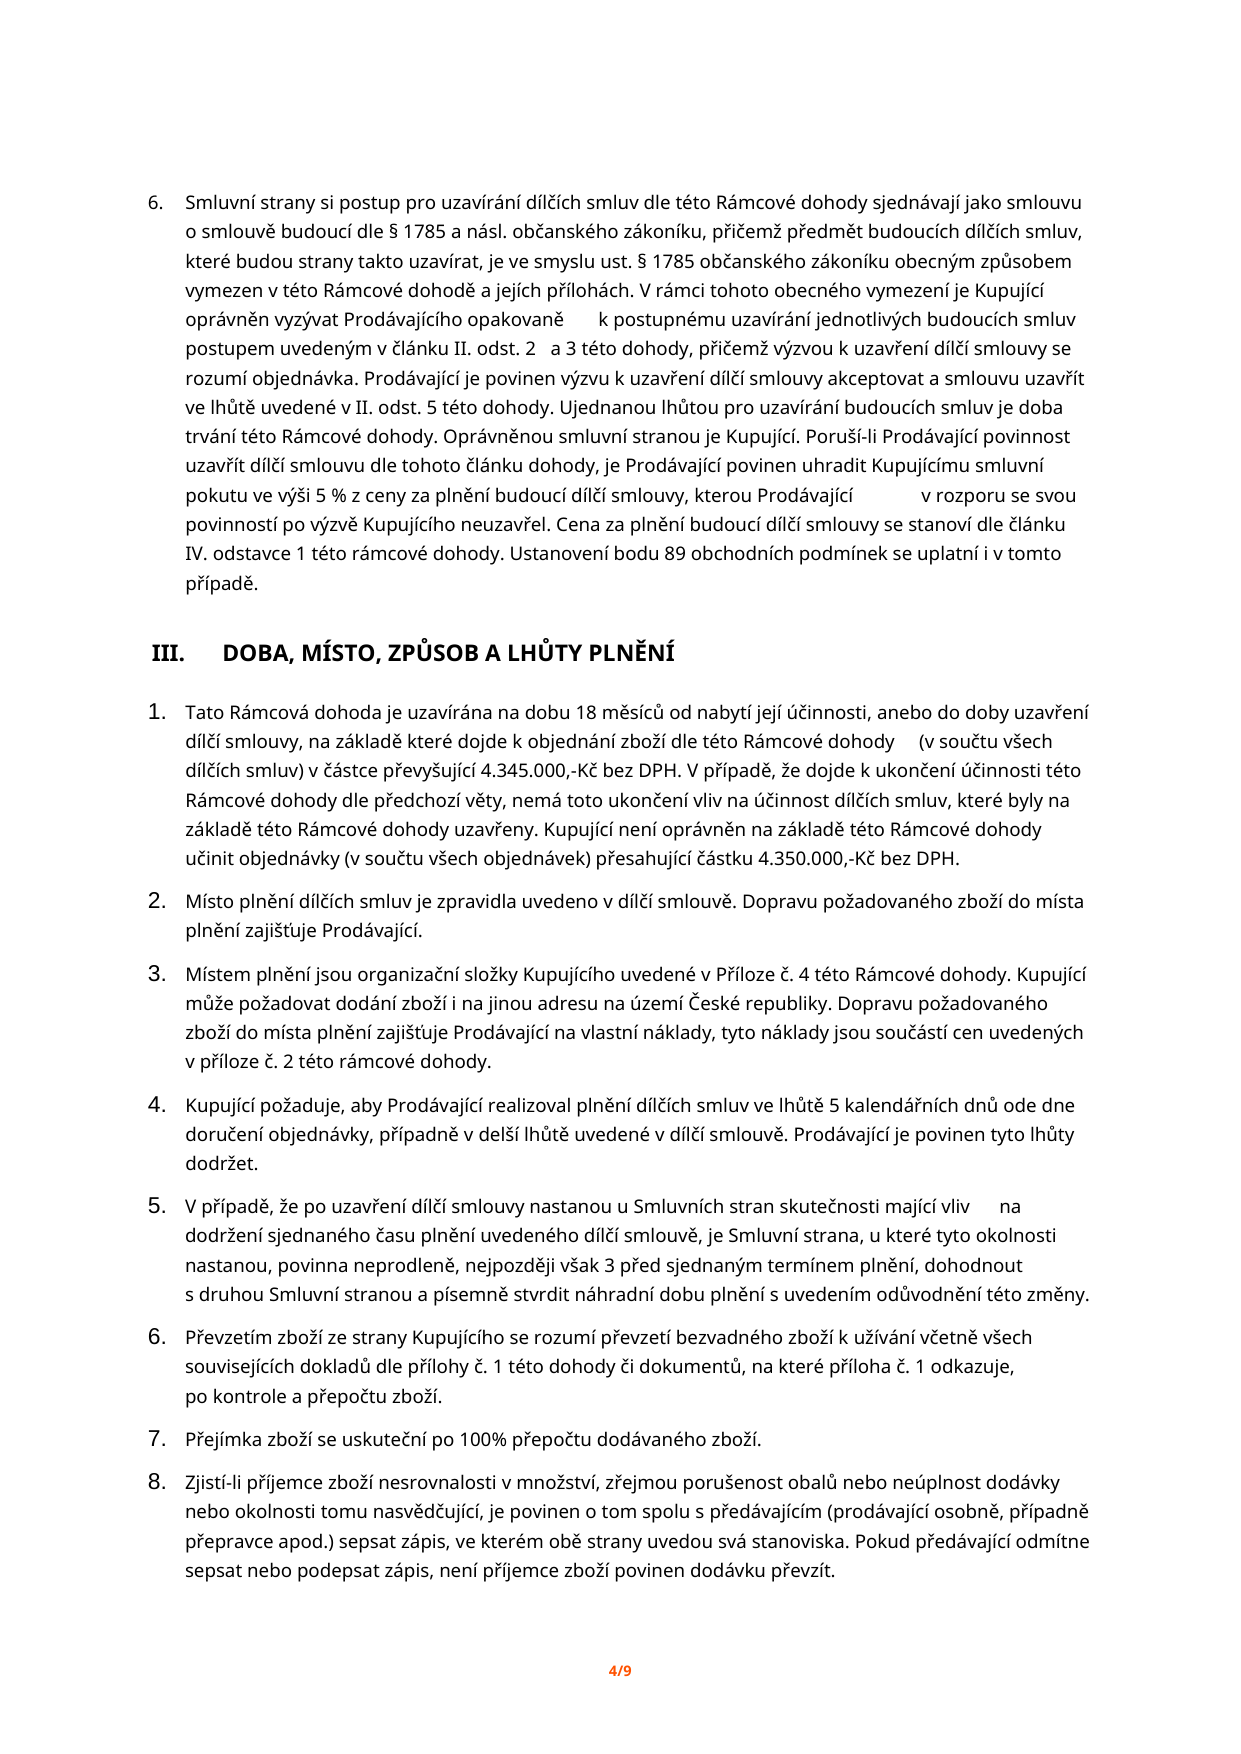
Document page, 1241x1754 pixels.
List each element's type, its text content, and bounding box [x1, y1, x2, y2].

list V případě, že po uzavření dílčí smlouvy nastanou u Smluvních stran skutečnosti mající vliv na dodržení sjednaného času plnění uvedeného dílčí smlouvě, je Smluvní strana, u které tyto okolnosti nastanou, povinna neprodleně, nejpozději však 3 před sjednaným termínem plnění, dohodnout s druhou Smluvní stranou a písemně stvrdit náhradní dobu plnění s uvedením odůvodnění této změny. [148, 1192, 1093, 1307]
list Zjistí-li příjemce zboží nesrovnalosti v množství, zřejmou porušenost obalů nebo neúplnost dodávky nebo okolnosti tomu nasvědčující, je povinen o tom spolu s předávajícím (prodávající osobně, případně přepravce apod.) sepsat zápis, ve kterém obě strany uvedou svá stanoviska. Pokud předávající odmítne sepsat nebo podepsat zápis, není příjemce zboží povinen dodávku převzít. [148, 1468, 1093, 1583]
list Přejímka zboží se uskuteční po 100% přepočtu dodávaného zboží. [148, 1425, 1093, 1452]
list Tato Rámcová dohoda je uzavírána na dobu 18 měsíců od nabytí její účinnosti, anebo do doby uzavření dílčí smlouvy, na základě které dojde k objednání zboží dle této Rámcové dohody (v součtu všech dílčích smluv) v částce převyšující 4.345.000,-Kč bez DPH. V případě, že dojde k ukončení účinnosti této Rámcové dohody dle předchozí věty, nemá toto ukončení vliv na účinnost dílčích smluv, které byly na základě této Rámcové dohody uzavřeny. Kupující není oprávněn na základě této Rámcové dohody učinit objednávky (v součtu všech objednávek) přesahující částku 4.350.000,-Kč bez DPH. [148, 698, 1093, 871]
list Převzetím zboží ze strany Kupujícího se rozumí převzetí bezvadného zboží k užívání včetně všech souvisejících dokladů dle přílohy č. 1 této dohody či dokumentů, na které příloha č. 1 odkazuje, po kontrole a přepočtu zboží. [148, 1323, 1093, 1408]
list Kupující požaduje, aby Prodávající realizoval plnění dílčích smluv ve lhůtě 5 kalendářních dnů ode dne doručení objednávky, případně v delší lhůtě uvedené v dílčí smlouvě. Prodávající je povinen tyto lhůty dodržet. [148, 1091, 1093, 1176]
list DOBA, MÍSTO, ZPŮSOB A LHŮTY PLNĚNÍ [185, 637, 1093, 668]
list Místo plnění dílčích smluv je zpravidla uvedeno v dílčí smlouvě. Dopravu požadovaného zboží do místa plnění zajišťuje Prodávající. [148, 887, 1093, 943]
list Místem plnění jsou organizační složky Kupujícího uvedené v Příloze č. 4 této Rámcové dohody. Kupující může požadovat dodání zboží i na jinou adresu na území České republiky. Dopravu požadovaného zboží do místa plnění zajišťuje Prodávající na vlastní náklady, tyto náklady jsou součástí cen uvedených v příloze č. 2 této rámcové dohody. [148, 959, 1093, 1074]
list Smluvní strany si postup pro uzavírání dílčích smluv dle této Rámcové dohody sjednávají jako smlouvu o smlouvě budoucí dle § 1785 a násl. občanského zákoníku, přičemž předmět budoucích dílčích smluv, které budou strany takto uzavírat, je ve smyslu ust. § 1785 občanského zákoníku obecným způsobem vymezen v této Rámcové dohodě a jejích přílohách. V rámci tohoto obecného vymezení je Kupující oprávněn vyzývat Prodávajícího opakovaně k postupnému uzavírání jednotlivých budoucích smluv postupem uvedeným v článku II. odst. 2 a 3 této dohody, přičemž výzvou k uzavření dílčí smlouvy se rozumí objednávka. Prodávající je povinen výzvu k uzavření dílčí smlouvy akceptovat a smlouvu uzavřít ve lhůtě uvedené v II. odst. 5 této dohody. Ujednanou lhůtou pro uzavírání budoucích smluv je doba trvání této Rámcové dohody. Oprávněnou smluvní stranou je Kupující. Poruší-li Prodávající povinnost uzavřít dílčí smlouvu dle tohoto článku dohody, je Prodávající povinen uhradit Kupujícímu smluvní pokutu ve výši 5 % z ceny za plnění budoucí dílčí smlouvy, kterou Prodávající v rozporu se svou povinností po výzvě Kupujícího neuzavřel. Cena za plnění budoucí dílčí smlouvy se stanoví dle článku IV. odstavce 1 této rámcové dohody. Ustanovení bodu 89 obchodních podmínek se uplatní i v tomto případě. [148, 189, 1093, 596]
